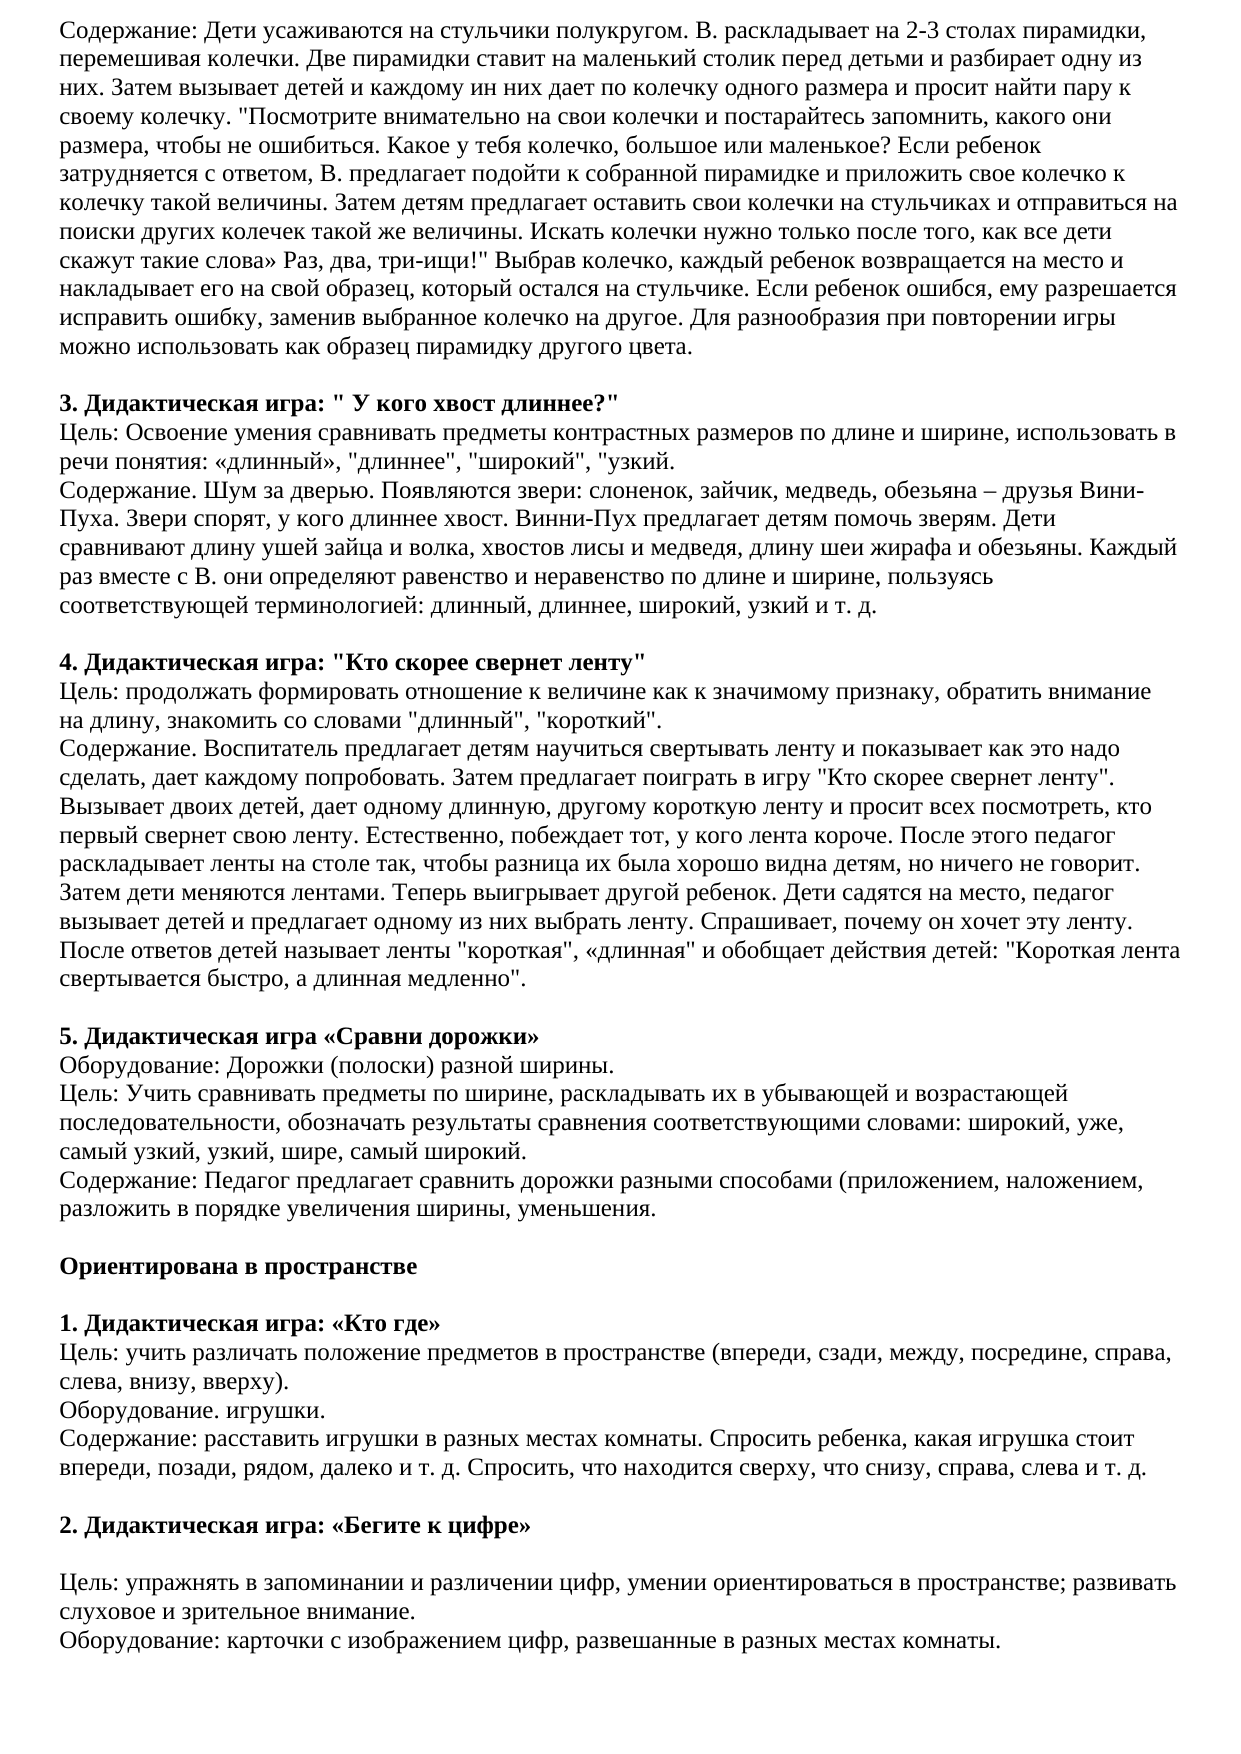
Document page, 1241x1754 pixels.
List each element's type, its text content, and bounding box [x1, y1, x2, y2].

text Оборудование: карточки с изображением цифр, развешанные в разных местах комнаты. [59, 1625, 1181, 1653]
text 2. Дидактическая игра: «Бегите к цифре» [59, 1510, 1181, 1538]
text Содержание: расставить игрушки в разных местах комнаты. Спросить ребенка, какая игрушка стоит впереди, позади, рядом, далеко и т. д. Спросить, что находится сверху, что снизу, справа, слева и т. д. [59, 1423, 1181, 1481]
text Содержание. Шум за дверью. Появляются звери: слоненок, зайчик, медведь, обезьяна – друзья Вини-Пуха. Звери спорят, у кого длиннее хвост. Винни-Пух предлагает детям помочь зверям. Дети сравнивают длину ушей зайца и волка, хвостов лисы и медведя, длину шеи жирафа и обезьяны. Каждый раз вместе с В. они определяют равенство и неравенство по длине и ширине, пользуясь соответствующей терминологией: длинный, длиннее, широкий, узкий и т. д. [59, 475, 1181, 618]
text 4. Дидактическая игра: "Кто скорее свернет ленту" [59, 647, 1181, 676]
text Содержание. Воспитатель предлагает детям научиться свертывать ленту и показывает как это надо сделать, дает каждому попробовать. Затем предлагает поиграть в игру "Кто скорее свернет ленту". Вызывает двоих детей, дает одному длинную, другому короткую ленту и просит всех посмотреть, кто первый свернет свою ленту. Естественно, побеждает тот, у кого лента короче. После этого педагог раскладывает ленты на столе так, чтобы разница их была хорошо видна детям, но ничего не говорит. Затем дети меняются лентами. Теперь выигрывает другой ребенок. Дети садятся на место, педагог вызывает детей и предлагает одному из них выбрать ленту. Спрашивает, почему он хочет эту ленту. После ответов детей называет ленты "короткая", «длинная" и обобщает действия детей: "Короткая лента свертывается быстро, а длинная медленно". [59, 733, 1181, 992]
text Оборудование. игрушки. [59, 1395, 1181, 1423]
text Цель: продолжать формировать отношение к величине как к значимому признаку, обратить внимание на длину, знакомить со словами "длинный", "короткий". [59, 676, 1181, 733]
text Цель: Учить сравнивать предметы по ширине, раскладывать их в убывающей и возрастающей последовательности, обозначать результаты сравнения соответствующими словами: широкий, уже, самый узкий, узкий, шире, самый широкий. [59, 1078, 1181, 1165]
text Ориентирована в пространстве [59, 1251, 1181, 1280]
text 1. Дидактическая игра: «Кто где» [59, 1308, 1181, 1337]
text Содержание: Дети усаживаются на стульчики полукругом. В. раскладывает на 2-3 столах пирамидки, перемешивая колечки. Две пирамидки ставит на маленький столик перед детьми и разбирает одну из них. Затем вызывает детей и каждому ин них дает по колечку одного размера и просит найти пару к своему колечку. "Посмотрите внимательно на свои колечки и постарайтесь запомнить, какого они размера, чтобы не ошибиться. Какое у тебя колечко, большое или маленькое? Если ребенок затрудняется с ответом, В. предлагает подойти к собранной пирамидке и приложить свое колечко к колечку такой величины. Затем детям предлагает оставить свои колечки на стульчиках и отправиться на поиски других колечек такой же величины. Искать колечки нужно только после того, как все дети скажут такие слова» Раз, два, три-ищи!" Выбрав колечко, каждый ребенок возвращается на место и накладывает его на свой образец, который остался на стульчике. Если ребенок ошибся, ему разрешается исправить ошибку, заменив выбранное колечко на другое. Для разнообразия при повторении игры можно использовать как образец пирамидку другого цвета. [59, 15, 1181, 360]
text Цель: Освоение умения сравнивать предметы контрастных размеров по длине и ширине, использовать в речи понятия: «длинный», "длиннее", "широкий", "узкий. [59, 417, 1181, 475]
text Оборудование: Дорожки (полоски) разной ширины. [59, 1050, 1181, 1078]
text Цель: упражнять в запоминании и различении цифр, умении ориентироваться в пространстве; развивать слуховое и зрительное внимание. [59, 1567, 1181, 1625]
text Цель: учить различать положение предметов в пространстве (впереди, сзади, между, посредине, справа, слева, внизу, вверху). [59, 1337, 1181, 1395]
text 5. Дидактическая игра «Сравни дорожки» [59, 1021, 1181, 1050]
text Содержание: Педагог предлагает сравнить дорожки разными способами (приложением, наложением, разложить в порядке увеличения ширины, уменьшения. [59, 1165, 1181, 1222]
text 3. Дидактическая игра: " У кого хвост длиннее?" [59, 388, 1181, 417]
